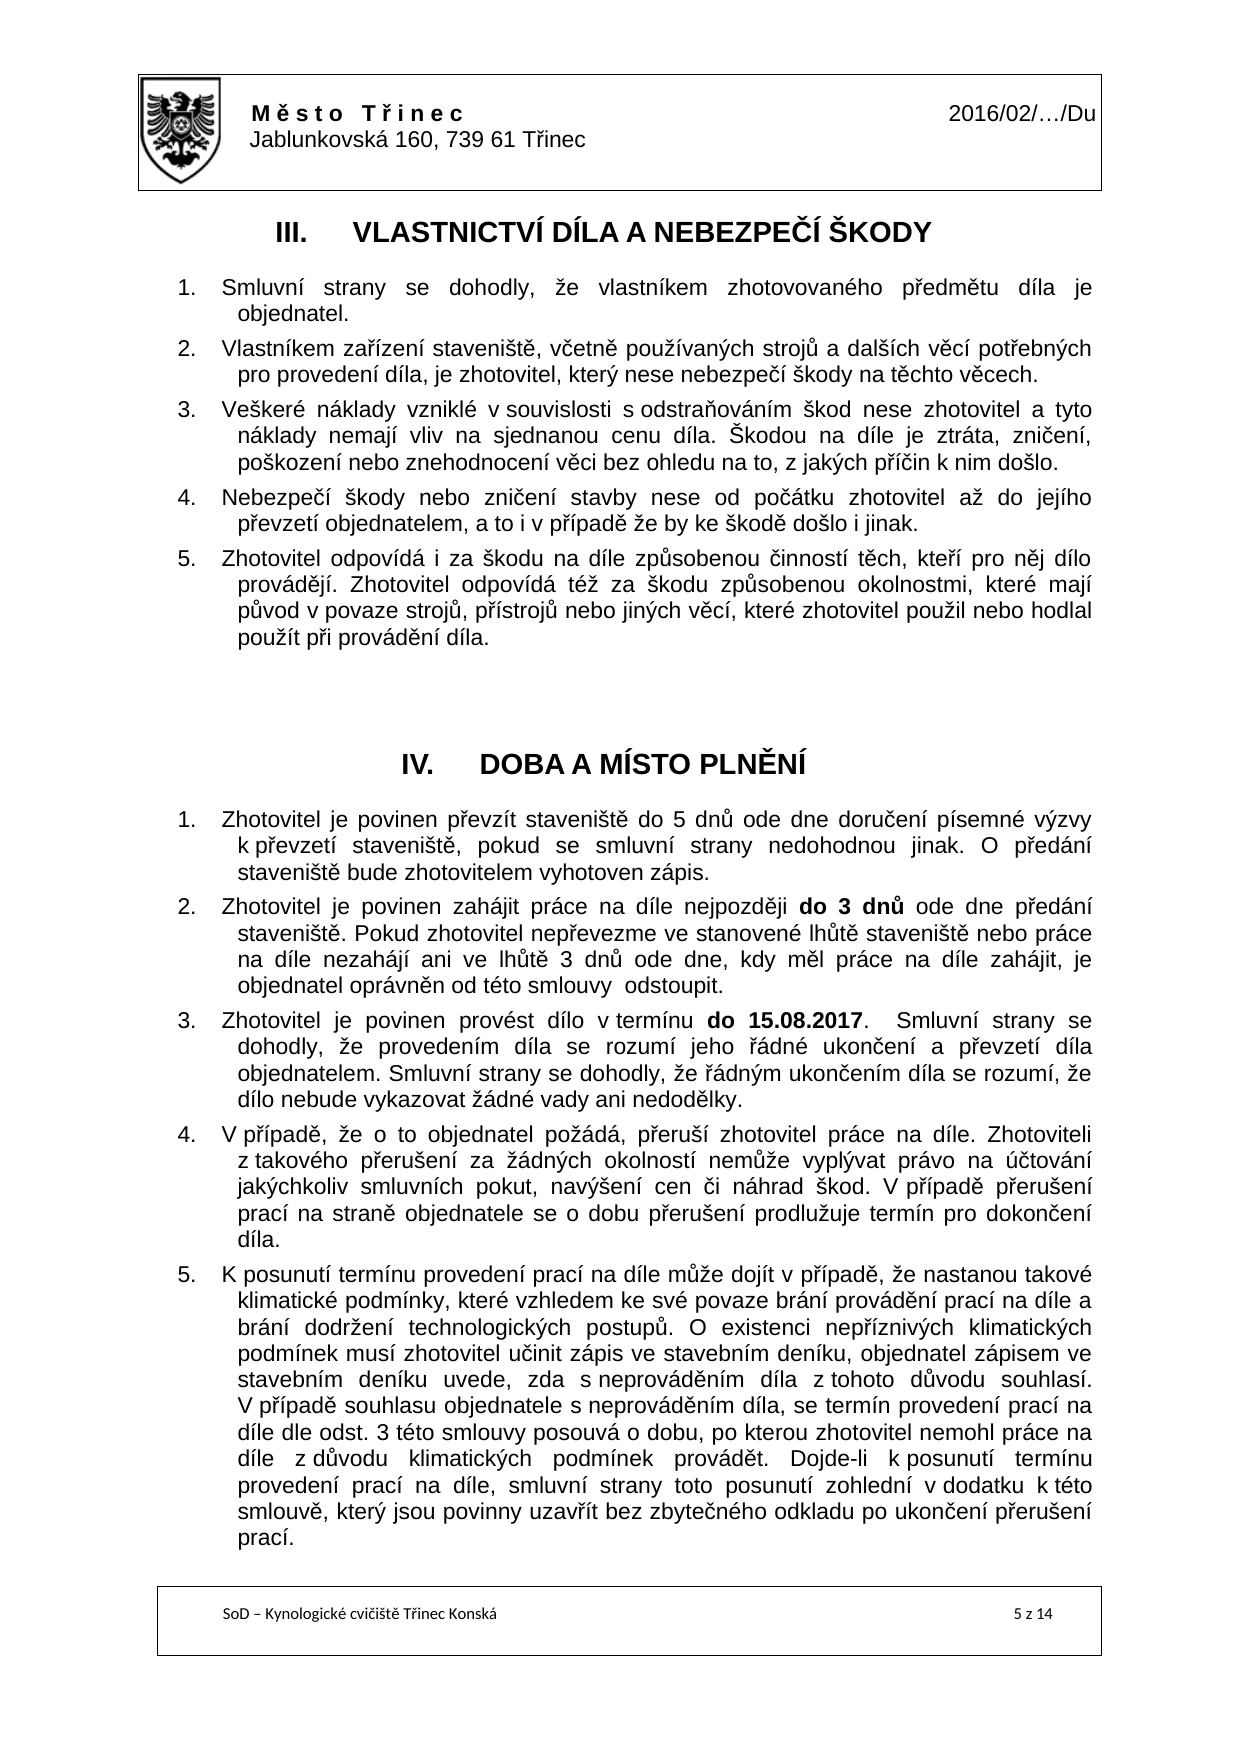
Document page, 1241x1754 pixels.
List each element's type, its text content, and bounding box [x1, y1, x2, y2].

subtitle VLASTNICTVÍ DÍLA A NEBEZPEČÍ ŠKODY [148, 216, 1093, 249]
subtitle 4. Nebezpečí škody nebo zničení stavby nese od počátku zhotovitel až do jejího převzetí objednatelem, a to i v případě že by ke škodě došlo i jinak. [177, 483, 1093, 536]
subtitle 1. Smluvní strany se dohodly, že vlastníkem zhotovovaného předmětu díla je objednatel. [177, 274, 1093, 327]
subtitle 2. Vlastníkem zařízení staveniště, včetně používaných strojů a dalších věcí potřebných pro provedení díla, je zhotovitel, který nese nebezpečí škody na těchto věcech. [177, 335, 1093, 388]
subtitle 4. V případě, že o to objednatel požádá, přeruší zhotovitel práce na díle. Zhotoviteli z takového přerušení za žádných okolností nemůže vyplývat právo na účtování jakýchkoliv smluvních pokut, navýšení cen či náhrad škod. V případě přerušení prací na straně objednatele se o dobu přerušení prodlužuje termín pro dokončení díla. [177, 1121, 1093, 1252]
subtitle DOBA A MÍSTO PLNĚNÍ [148, 747, 1093, 781]
subtitle 5. Zhotovitel odpovídá i za škodu na díle způsobenou činností těch, kteří pro něj dílo provádějí. Zhotovitel odpovídá též za škodu způsobenou okolnostmi, které mají původ v povaze strojů, přístrojů nebo jiných věcí, které zhotovitel použil nebo hodlal použít při provádění díla. [177, 544, 1093, 650]
subtitle 1. Zhotovitel je povinen převzít staveniště do 5 dnů ode dne doručení písemné výzvy k převzetí staveniště, pokud se smluvní strany nedohodnou jinak. O předání staveniště bude zhotovitelem vyhotoven zápis. [177, 806, 1093, 885]
subtitle 3. Zhotovitel je povinen provést dílo v termínu do 15.08.2017. Smluvní strany se dohodly, že provedením díla se rozumí jeho řádné ukončení a převzetí díla objednatelem. Smluvní strany se dohodly, že řádným ukončením díla se rozumí, že dílo nebude vykazovat žádné vady ani nedodělky. [177, 1007, 1093, 1112]
subtitle 5. K posunutí termínu provedení prací na díle může dojít v případě, že nastanou takové klimatické podmínky, které vzhledem ke své povaze brání provádění prací na díle a brání dodržení technologických postupů. O existenci nepříznivých klimatických podmínek musí zhotovitel učinit zápis ve stavebním deníku, objednatel zápisem ve stavebním deníku uvede, zda s neprováděním díla z tohoto důvodu souhlasí. V případě souhlasu objednatele s neprováděním díla, se termín provedení prací na díle dle odst. 3 této smlouvy posouvá o dobu, po kterou zhotovitel nemohl práce na díle z důvodu klimatických podmínek provádět. Dojde-li k posunutí termínu provedení prací na díle, smluvní strany toto posunutí zohlední v dodatku k této smlouvě, který jsou povinny uzavřít bez zbytečného odkladu po ukončení přerušení prací. [177, 1261, 1093, 1551]
subtitle 3. Veškeré náklady vzniklé v souvislosti s odstraňováním škod nese zhotovitel a tyto náklady nemají vliv na sjednanou cenu díla. Škodou na díle je ztráta, zničení, poškození nebo znehodnocení věci bez ohledu na to, z jakých příčin k nim došlo. [177, 396, 1093, 475]
subtitle 2. Zhotovitel je povinen zahájit práce na díle nejpozději do 3 dnů ode dne předání staveniště. Pokud zhotovitel nepřevezme ve stanovené lhůtě staveniště nebo práce na díle nezahájí ani ve lhůtě 3 dnů ode dne, kdy měl práce na díle zahájit, je objednatel oprávněn od této smlouvy odstoupit. [177, 893, 1093, 998]
